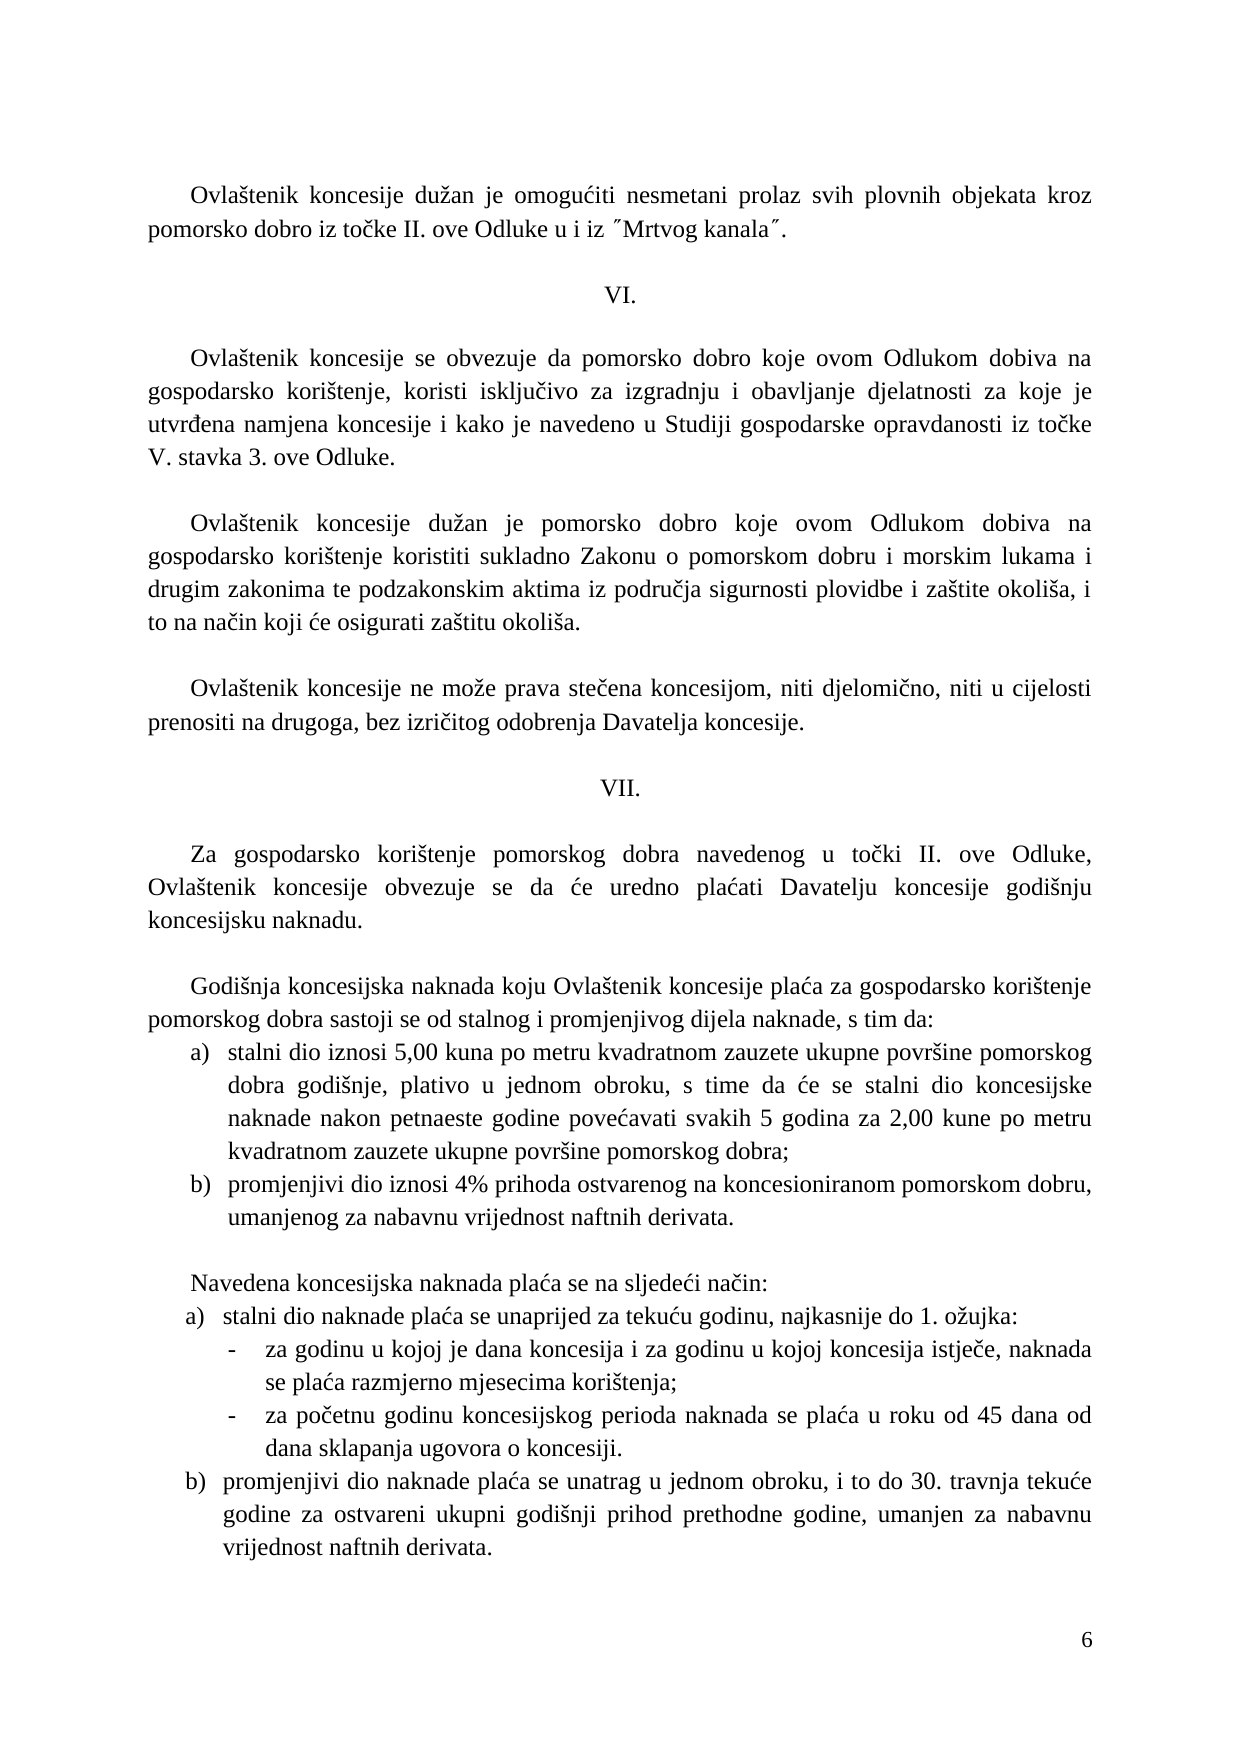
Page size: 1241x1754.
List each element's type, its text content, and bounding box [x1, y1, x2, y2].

text Godišnja koncesijska naknada koju Ovlaštenik koncesije plaća za gospodarsko korištenje pomorskog dobra sastoji se od stalnog i promjenjivog dijela naknade, s tim da: [148, 971, 1093, 1032]
list za početnu godinu koncesijskog perioda naknada se plaća u roku od 45 dana od dana sklapanja ugovora o koncesiji. [228, 1400, 1093, 1462]
text Ovlaštenik koncesije dužan je omogućiti nesmetani prolaz svih plovnih objekata kroz pomorsko dobro iz točke II. ove Odluke u i iz Mrtvog kanala. [148, 181, 1093, 242]
list stalni dio iznosi 5,00 kuna po metru kvadratnom zauzete ukupne površine pomorskog dobra godišnje, plativo u jednom obroku, s time da će se stalni dio koncesijske naknade nakon petnaeste godine povećavati svakih 5 godina za 2,00 kune po metru kvadratnom zauzete ukupne površine pomorskog dobra; [190, 1037, 1093, 1164]
list za godinu u kojoj je dana koncesija i za godinu u kojoj koncesija istječe, naknada se plaća razmjerno mjesecima korištenja; [228, 1334, 1093, 1396]
text VII. [148, 773, 1093, 801]
text VI. [148, 280, 1093, 308]
list stalni dio naknade plaća se unaprijed za tekuću godinu, najkasnije do 1. ožujka: [185, 1301, 1093, 1330]
text Ovlaštenik koncesije se obvezuje da pomorsko dobro koje ovom Odlukom dobiva na gospodarsko korištenje, koristi isključivo za izgradnju i obavljanje djelatnosti za koje je utvrđena namjena koncesije i kako je navedeno u Studiji gospodarske opravdanosti iz točke V. stavka 3. ove Odluke. [148, 343, 1093, 471]
text Ovlaštenik koncesije dužan je pomorsko dobro koje ovom Odlukom dobiva na gospodarsko korištenje koristiti sukladno Zakonu o pomorskom dobru i morskim lukama i drugim zakonima te podzakonskim aktima iz područja sigurnosti plovidbe i zaštite okoliša, i to na način koji će osigurati zaštitu okoliša. [148, 508, 1093, 636]
text Ovlaštenik koncesije ne može prava stečena koncesijom, niti djelomično, niti u cijelosti prenositi na drugoga, bez izričitog odobrenja Davatelja koncesije. [148, 673, 1093, 735]
list promjenjivi dio iznosi 4% prihoda ostvarenog na koncesioniranom pomorskom dobru, umanjenog za nabavnu vrijednost naftnih derivata. [190, 1169, 1093, 1231]
text Navedena koncesijska naknada plaća se na sljedeći način: [148, 1268, 1093, 1297]
list promjenjivi dio naknade plaća se unatrag u jednom obroku, i to do 30. travnja tekuće godine za ostvareni ukupni godišnji prihod prethodne godine, umanjen za nabavnu vrijednost naftnih derivata. [185, 1466, 1093, 1561]
text Za gospodarsko korištenje pomorskog dobra navedenog u točki II. ove Odluke, Ovlaštenik koncesije obvezuje se da će uredno plaćati Davatelju koncesije godišnju koncesijsku naknadu. [148, 839, 1093, 933]
